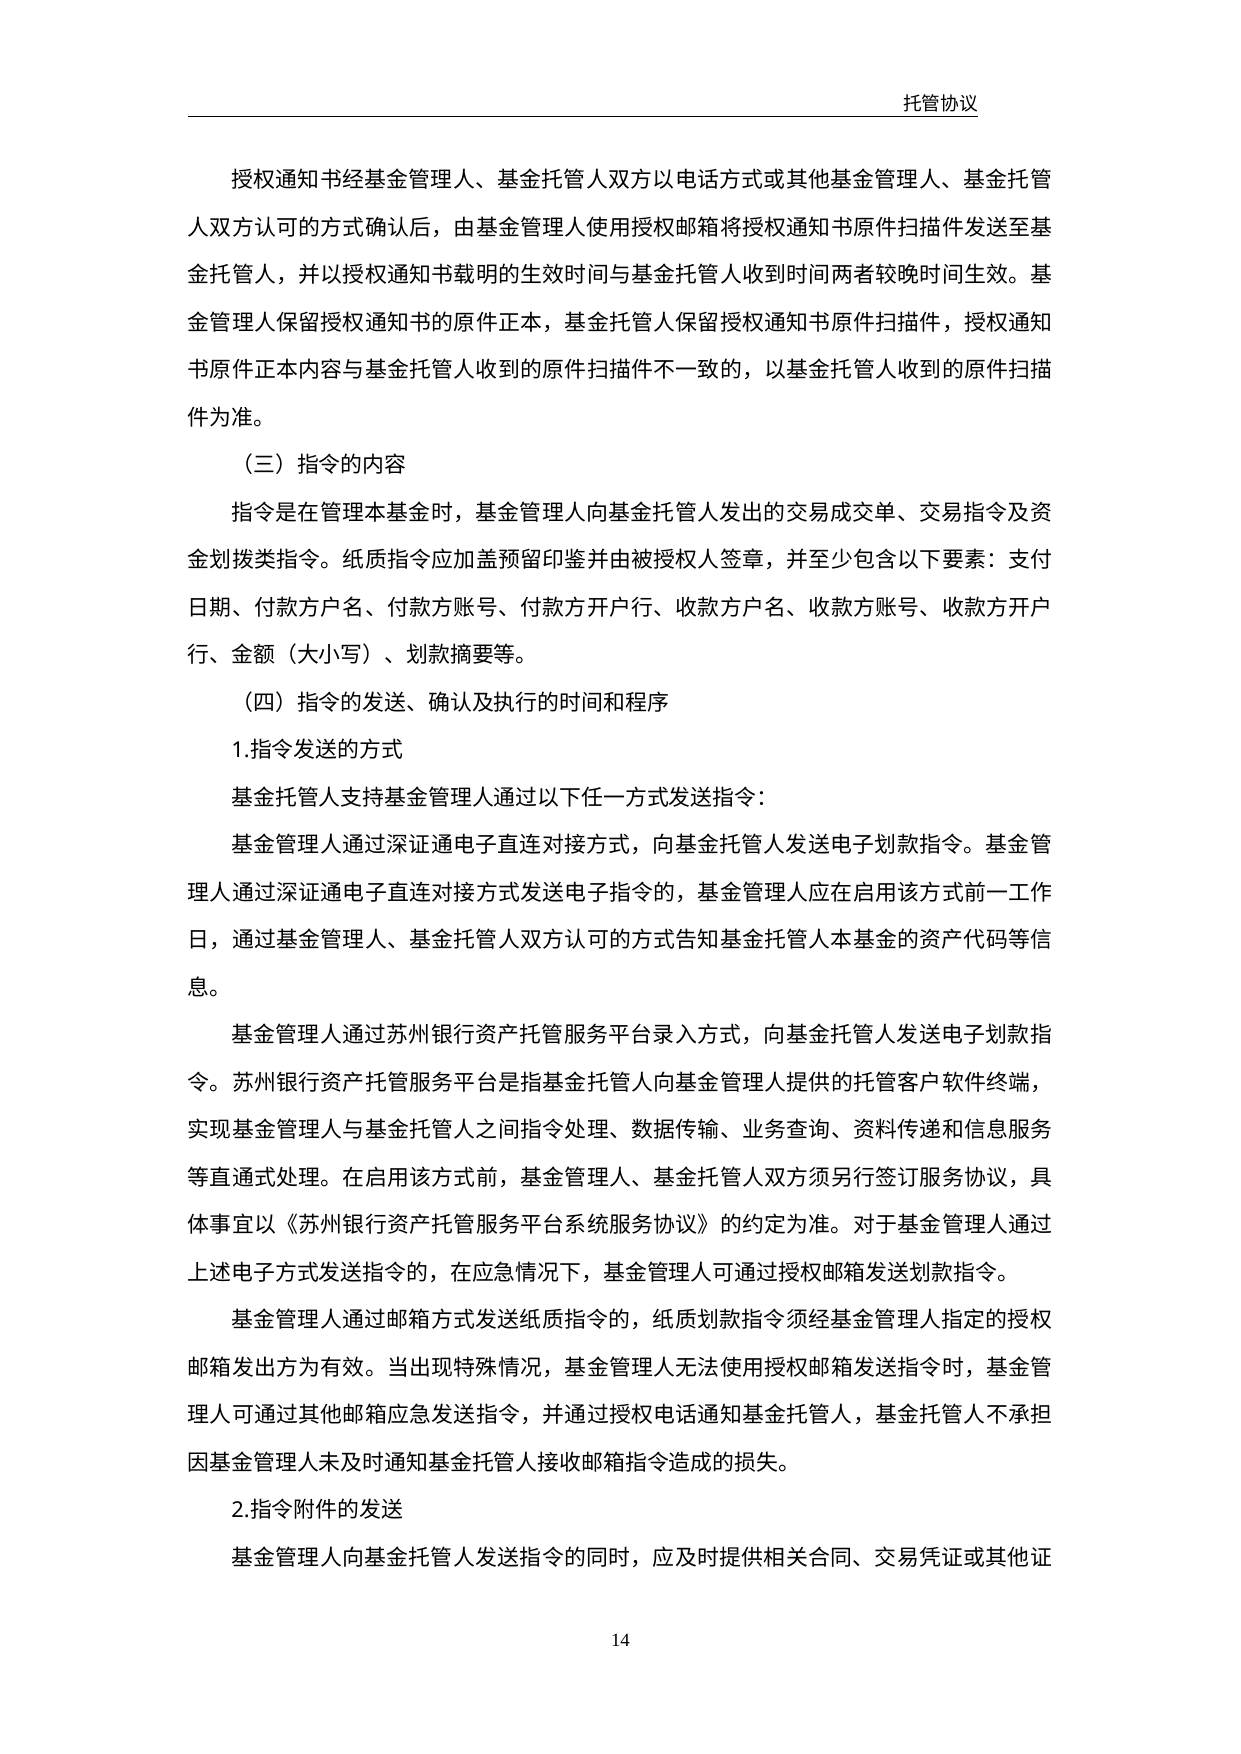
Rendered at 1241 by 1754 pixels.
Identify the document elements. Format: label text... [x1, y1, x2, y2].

text 基金托管人支持基金管理人通过以下任一方式发送指令： [187, 779, 1053, 811]
text 2.指令附件的发送 [187, 1492, 1053, 1524]
text 1.指令发送的方式 [187, 732, 1053, 764]
text 授权通知书经基金管理人、基金托管人双方以电话方式或其他基金管理人、基金托管人双方认可的方式确认后，由基金管理人使用授权邮箱将授权通知书原件扫描件发送至基金托管人，并以授权通知书载明的生效时间与基金托管人收到时间两者较晚时间生效。基金管理人保留授权通知书的原件正本，基金托管人保留授权通知书原件扫描件，授权通知书原件正本内容与基金托管人收到的原件扫描件不一致的，以基金托管人收到的原件扫描件为准。 [187, 162, 1053, 431]
text 基金管理人通过苏州银行资产托管服务平台录入方式，向基金托管人发送电子划款指令。苏州银行资产托管服务平台是指基金托管人向基金管理人提供的托管客户软件终端，实现基金管理人与基金托管人之间指令处理、数据传输、业务查询、资料传递和信息服务等直通式处理。在启用该方式前，基金管理人、基金托管人双方须另行签订服务协议，具体事宜以《苏州银行资产托管服务平台系统服务协议》的约定为准。对于基金管理人通过上述电子方式发送指令的，在应急情况下，基金管理人可通过授权邮箱发送划款指令。 [187, 1017, 1053, 1286]
text （四）指令的发送、确认及执行的时间和程序 [187, 684, 1053, 716]
text （三）指令的内容 [187, 447, 1053, 479]
text 基金管理人通过邮箱方式发送纸质指令的，纸质划款指令须经基金管理人指定的授权邮箱发出方为有效。当出现特殊情况，基金管理人无法使用授权邮箱发送指令时，基金管理人可通过其他邮箱应急发送指令，并通过授权电话通知基金托管人，基金托管人不承担因基金管理人未及时通知基金托管人接收邮箱指令造成的损失。 [187, 1302, 1053, 1476]
text 基金管理人通过深证通电子直连对接方式，向基金托管人发送电子划款指令。基金管理人通过深证通电子直连对接方式发送电子指令的，基金管理人应在启用该方式前一工作日，通过基金管理人、基金托管人双方认可的方式告知基金托管人本基金的资产代码等信息。 [187, 827, 1053, 1001]
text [187, 1540, 1053, 1571]
text 指令是在管理本基金时，基金管理人向基金托管人发出的交易成交单、交易指令及资金划拨类指令。纸质指令应加盖预留印鉴并由被授权人签章，并至少包含以下要素：支付日期、付款方户名、付款方账号、付款方开户行、收款方户名、收款方账号、收款方开户行、金额（大小写）、划款摘要等。 [187, 494, 1053, 669]
